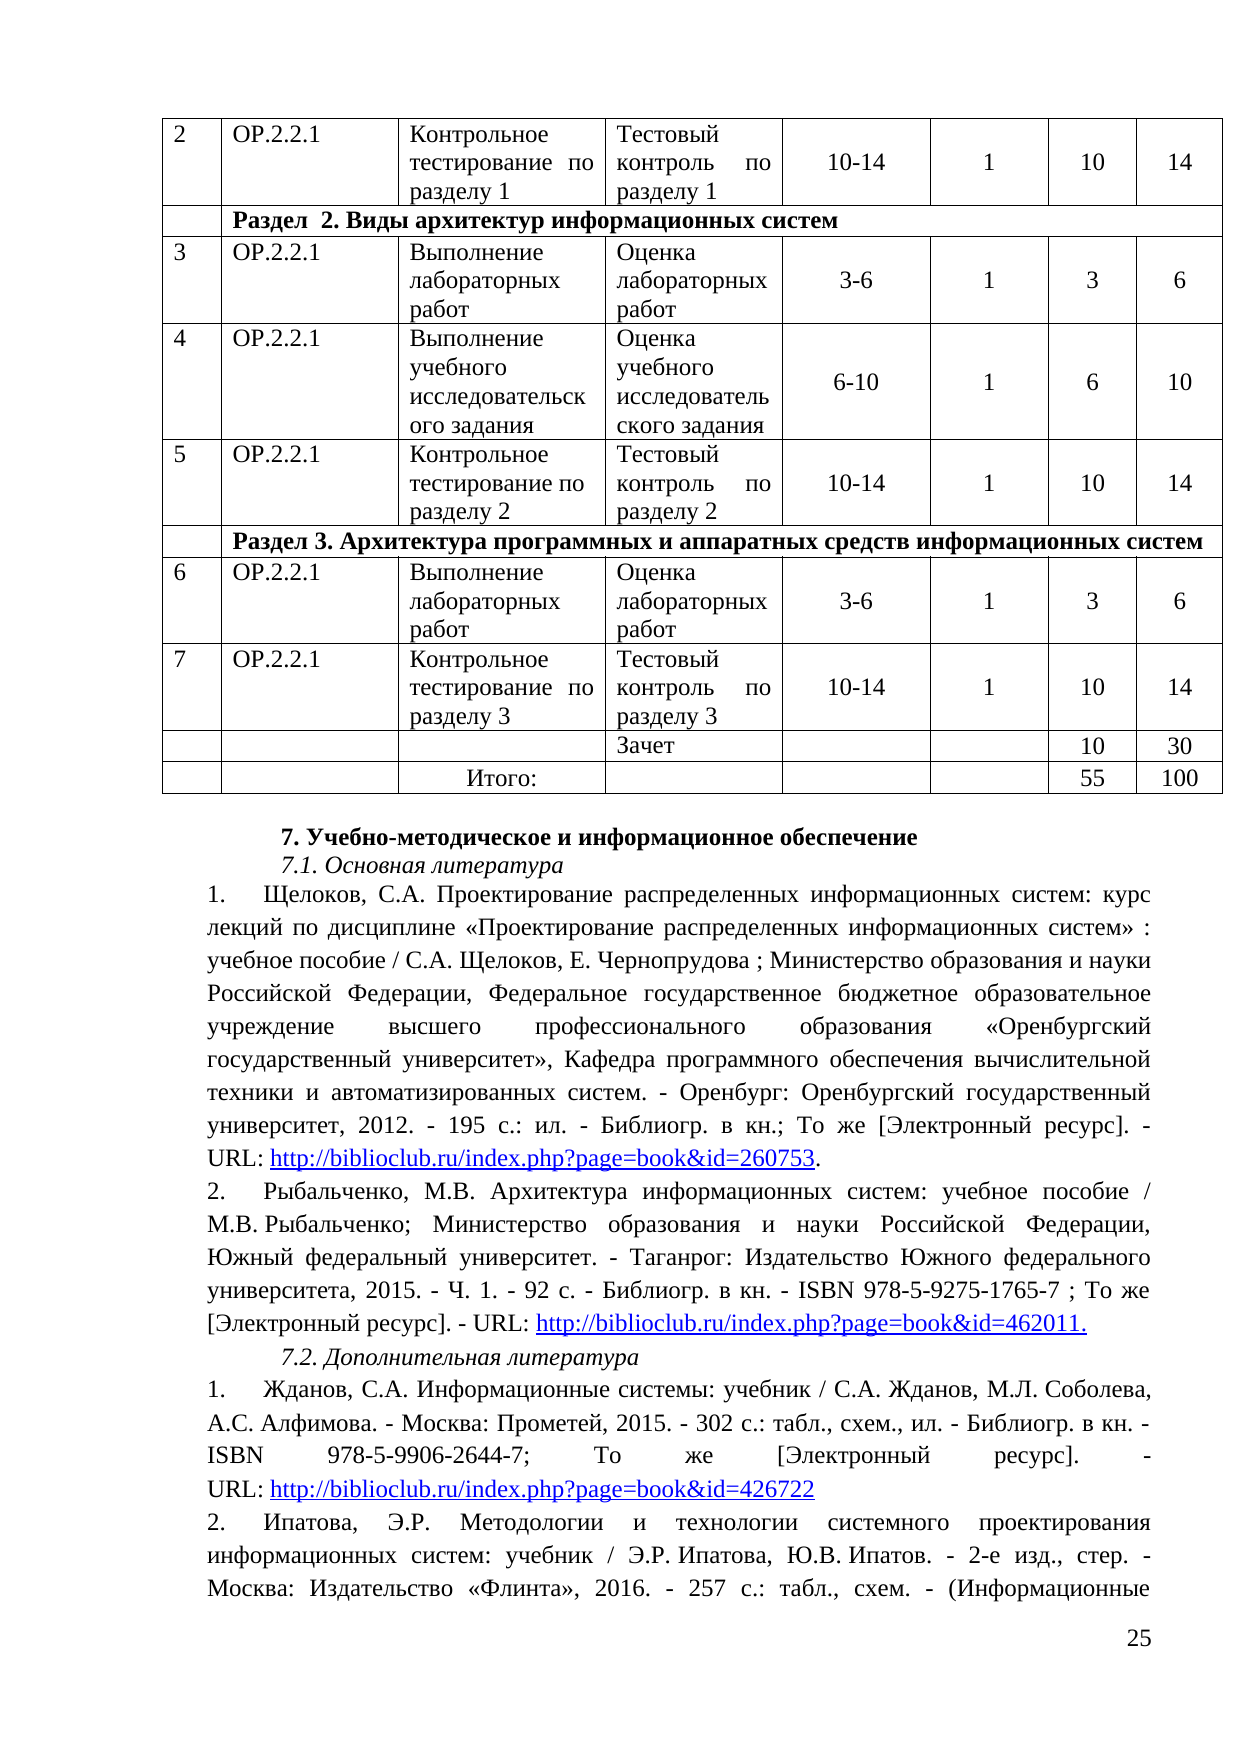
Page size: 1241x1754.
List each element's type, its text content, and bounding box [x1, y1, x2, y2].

table_cell 2 [163, 119, 221, 205]
table_cell [222, 762, 398, 792]
table_cell [931, 731, 1048, 761]
table_cell [163, 526, 221, 556]
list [207, 1507, 1152, 1601]
table_cell 3 [1049, 237, 1136, 323]
table_cell Оценка лабораторных работ [606, 558, 782, 643]
list Рыбальченко, М.В. Архитектура информационных систем: учебное пособие / М.В. Рыбальченко; Министерство образования и науки Российской Федерации, Южный федеральный университет. - Таганрог: Издательство Южного федерального университета, 2015. - Ч. 1. - 92 с. - Библиогр. в кн. - ISBN 978-5-9275-1765-7 ; То же [Электронный ресурс]. - URL: http://biblioclub.ru/index.php?page=book&id=462011. [207, 1176, 1152, 1337]
table_cell 4 [163, 324, 221, 438]
table_cell 7 [163, 644, 221, 730]
table_cell Тестовый контроль по разделу 3 [606, 644, 782, 730]
table_cell ОР.2.2.1 [222, 440, 398, 525]
table_cell 1 [931, 324, 1048, 438]
list Жданов, С.А. Информационные системы: учебник / С.А. Жданов, М.Л. Соболева, А.С. Алфимова. - Москва: Прометей, 2015. - 302 с.: табл., схем., ил. - Библиогр. в кн. - ISBN 978-5-9906-2644-7; То же [Электронный ресурс]. - URL: http://biblioclub.ru/index.php?page=book&id=426722 [207, 1374, 1152, 1502]
table_cell Раздел 3. Архитектура программных и аппаратных средств информационных систем [222, 526, 1222, 556]
table_cell 10-14 [783, 644, 930, 730]
table_cell ОР.2.2.1 [222, 237, 398, 323]
table_cell 10 [1137, 324, 1222, 438]
table_cell ОР.2.2.1 [222, 324, 398, 438]
table_cell Зачет [606, 731, 782, 761]
table_cell Выполнение учебного исследовательского задания [399, 324, 605, 438]
table_cell Контрольное тестирование по разделу 1 [399, 119, 605, 205]
table_cell 10 [1049, 119, 1136, 205]
table_cell 3 [163, 237, 221, 323]
table_cell [931, 762, 1048, 792]
table_cell 10 [1049, 644, 1136, 730]
table_cell [163, 206, 221, 236]
list Щелоков, С.А. Проектирование распределенных информационных систем: курс лекций по дисциплине «Проектирование распределенных информационных систем» : учебное пособие / С.А. Щелоков, Е. Чернопрудова ; Министерство образования и науки Российской Федерации, Федеральное государственное бюджетное образовательное учреждение высшего профессионального образования «Оренбургский государственный университет», Кафедра программного обеспечения вычислительной техники и автоматизированных систем. - Оренбург: Оренбургский государственный университет, 2012. - 195 с.: ил. - Библиогр. в кн.; То же [Электронный ресурс]. - URL: http://biblioclub.ru/index.php?page=book&id=260753. [207, 879, 1152, 1172]
table_cell Контрольное тестирование по разделу 3 [399, 644, 605, 730]
table_cell 10 [1049, 731, 1136, 761]
table_cell 1 [931, 644, 1048, 730]
table_cell 6 [1049, 324, 1136, 438]
table_cell [783, 762, 930, 792]
table_cell 30 [1137, 731, 1222, 761]
table_cell ОР.2.2.1 [222, 119, 398, 205]
table_cell [606, 762, 782, 792]
table_cell Выполнение лабораторных работ [399, 558, 605, 643]
table_cell ОР.2.2.1 [222, 558, 398, 643]
table_cell [399, 731, 605, 761]
table_cell 1 [931, 558, 1048, 643]
table_cell 10-14 [783, 440, 930, 525]
table_cell 5 [163, 440, 221, 525]
table_cell [163, 731, 221, 761]
table_cell Тестовый контроль по разделу 1 [606, 119, 782, 205]
table_cell 10-14 [783, 119, 930, 205]
table_cell 1 [931, 119, 1048, 205]
table_cell [163, 762, 221, 792]
table_cell 6 [163, 558, 221, 643]
table_cell [222, 731, 398, 761]
table_cell 14 [1137, 644, 1222, 730]
table_cell 10 [1049, 440, 1136, 525]
text 7. Учебно-методическое и информационное обеспечение [207, 822, 1152, 851]
table_cell Оценка лабораторных работ [606, 237, 782, 323]
table_cell 6 [1137, 237, 1222, 323]
text 7.2. Дополнительная литература [207, 1342, 1152, 1370]
table_cell 6-10 [783, 324, 930, 438]
table_cell 55 [1049, 762, 1136, 792]
table_cell 3 [1049, 558, 1136, 643]
table_cell 6 [1137, 558, 1222, 643]
text 7.1. Основная литература [207, 851, 1152, 879]
table_cell Итого: [399, 762, 605, 792]
table_cell [783, 731, 930, 761]
table_cell 1 [931, 440, 1048, 525]
table_cell Тестовый контроль по разделу 2 [606, 440, 782, 525]
table_cell 14 [1137, 119, 1222, 205]
table_cell Раздел 2. Виды архитектур информационных систем [222, 206, 1222, 236]
table_cell ОР.2.2.1 [222, 644, 398, 730]
table_cell 1 [931, 237, 1048, 323]
table_cell 100 [1137, 762, 1222, 792]
table_cell 14 [1137, 440, 1222, 525]
table_cell Оценка учебного исследовательского задания [606, 324, 782, 438]
table_cell Выполнение лабораторных работ [399, 237, 605, 323]
table_cell Контрольное тестирование по разделу 2 [399, 440, 605, 525]
table_cell 3-6 [783, 558, 930, 643]
table_cell 3-6 [783, 237, 930, 323]
